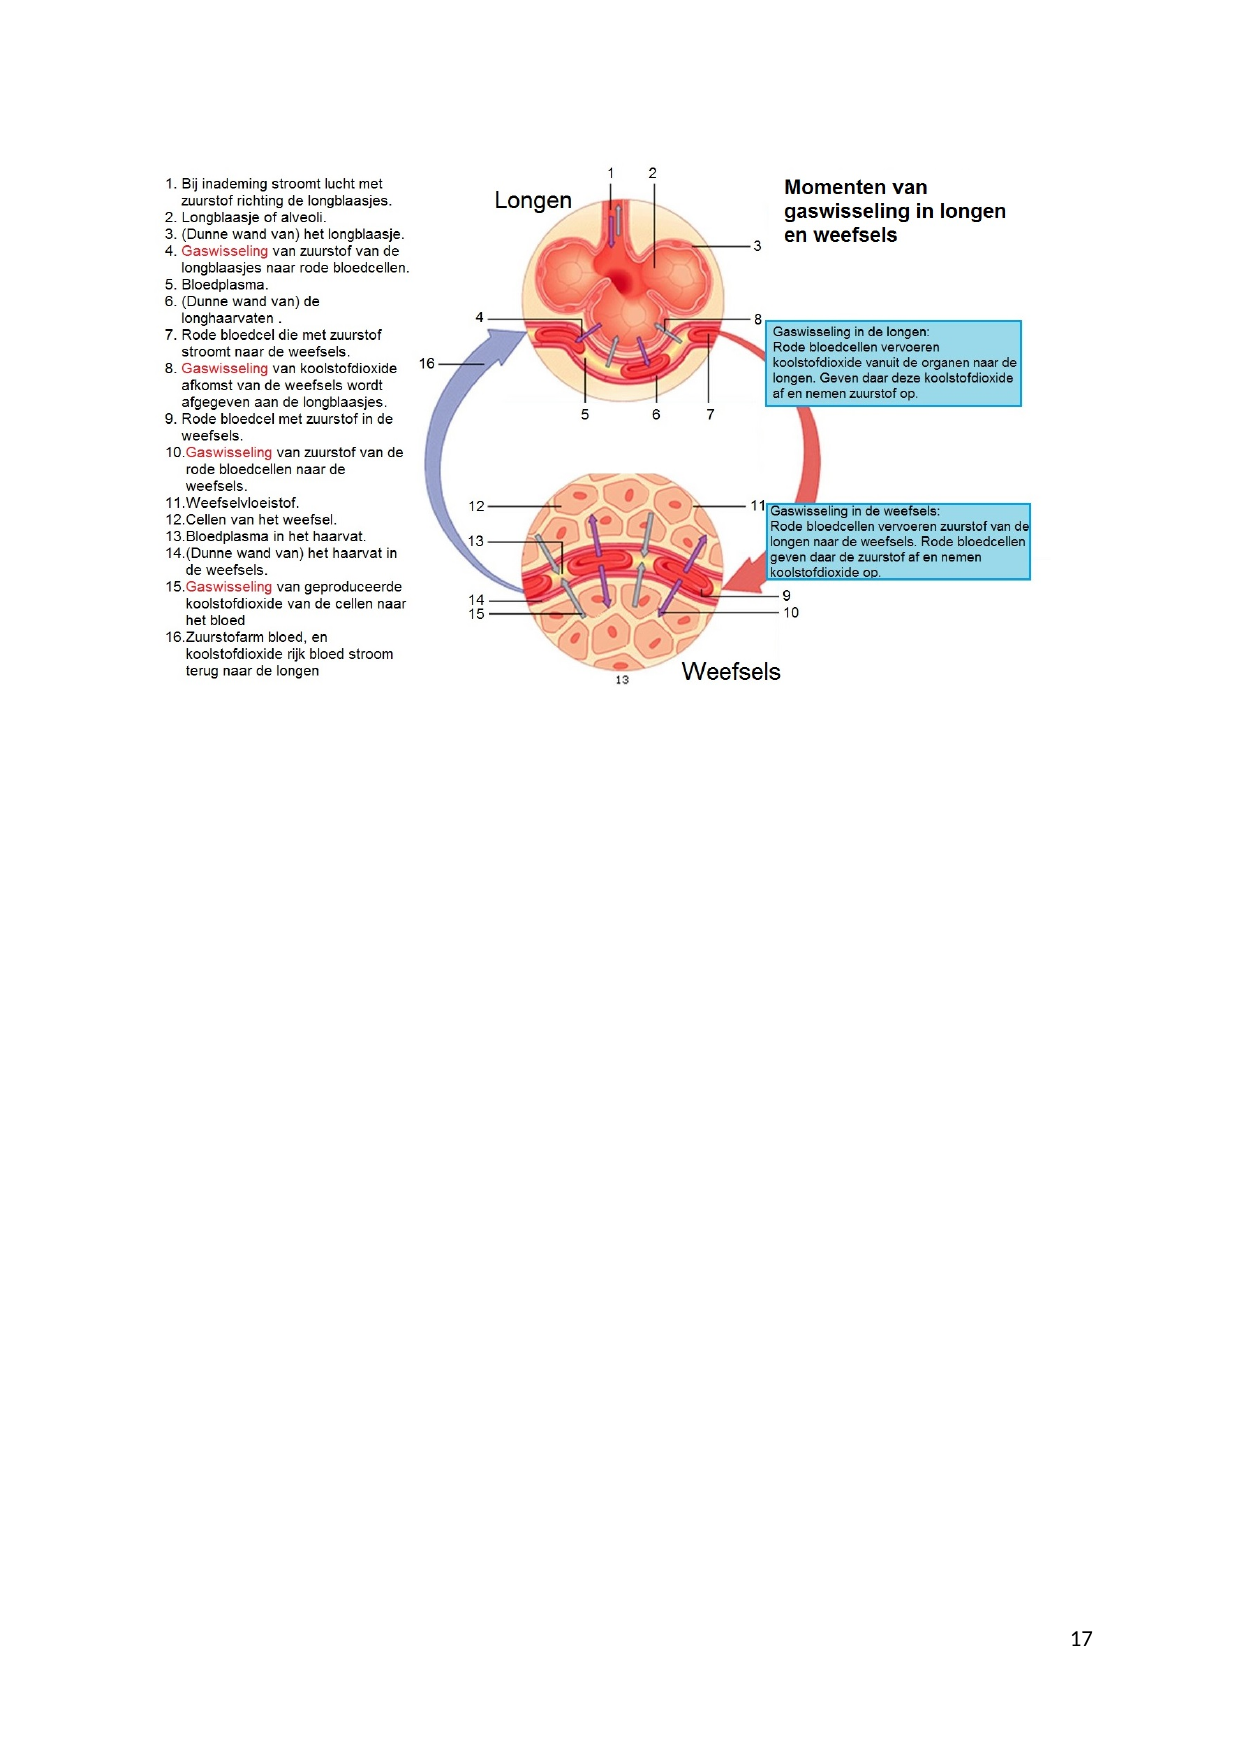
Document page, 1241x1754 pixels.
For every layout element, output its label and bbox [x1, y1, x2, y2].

picture [147, 147, 1051, 706]
